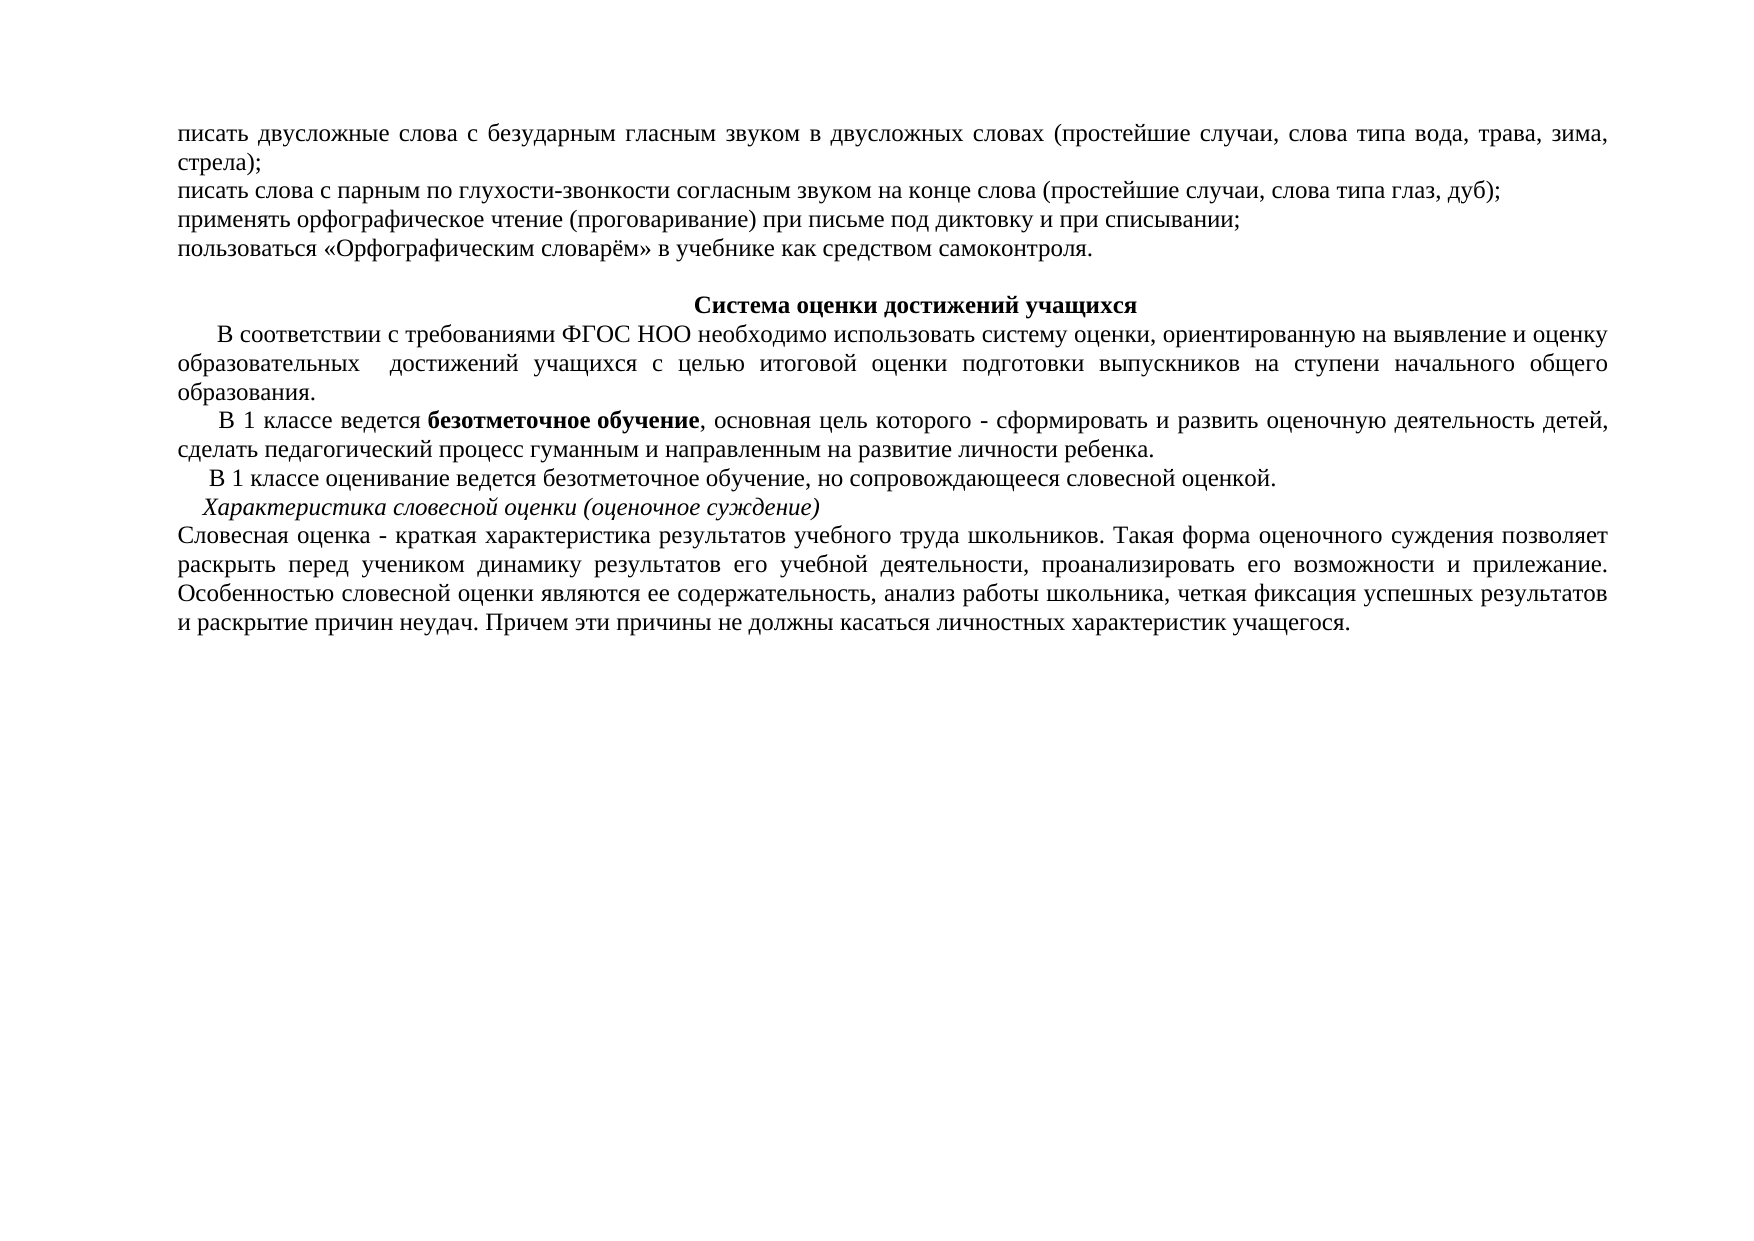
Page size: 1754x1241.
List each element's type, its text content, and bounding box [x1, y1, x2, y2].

text применять орфографическое чтение (проговаривание) при письме под диктовку и при списывании; [177, 204, 1609, 233]
text писать слова с парным по глухости-звонкости согласным звуком на конце слова (простейшие случаи, слова типа глаз, дуб); [177, 176, 1609, 204]
text писать двусложные слова с безударным гласным звуком в двусложных словах (простейшие случаи, слова типа вода, трава, зима, стрела); [177, 118, 1609, 176]
text В 1 классе ведется безотметочное обучение, основная цель которого - сформировать и развить оценочную деятельность детей, сделать педагогический процесс гуманным и направленным на развитие личности ребенка. [177, 406, 1609, 463]
text пользоваться «Орфографическим словарём» в учебнике как средством самоконтроля. [177, 233, 1609, 262]
text В 1 классе оценивание ведется безотметочное обучение, но сопровождающееся словесной оценкой. [177, 463, 1609, 492]
text Характеристика словесной оценки (оценочное суждение) [177, 492, 1609, 521]
text В соответствии с требованиями ФГОС НОО необходимо использовать систему оценки, ориентированную на выявление и оценку образовательных достижений учащихся с целью итоговой оценки подготовки выпускников на ступени начального общего образования. [177, 319, 1609, 406]
text Словесная оценка - краткая характеристика результатов учебного труда школьников. Такая форма оценочного суждения позволяет раскрыть перед учеником динамику результатов его учебной деятельности, проанализировать его возможности и прилежание. Особенностью словесной оценки являются ее содержательность, анализ работы школьника, четкая фиксация успешных результатов и раскрытие причин неудач. Причем эти причины не должны касаться личностных характеристик учащегося. [177, 521, 1609, 636]
text Система оценки достижений учащихся [177, 291, 1654, 319]
